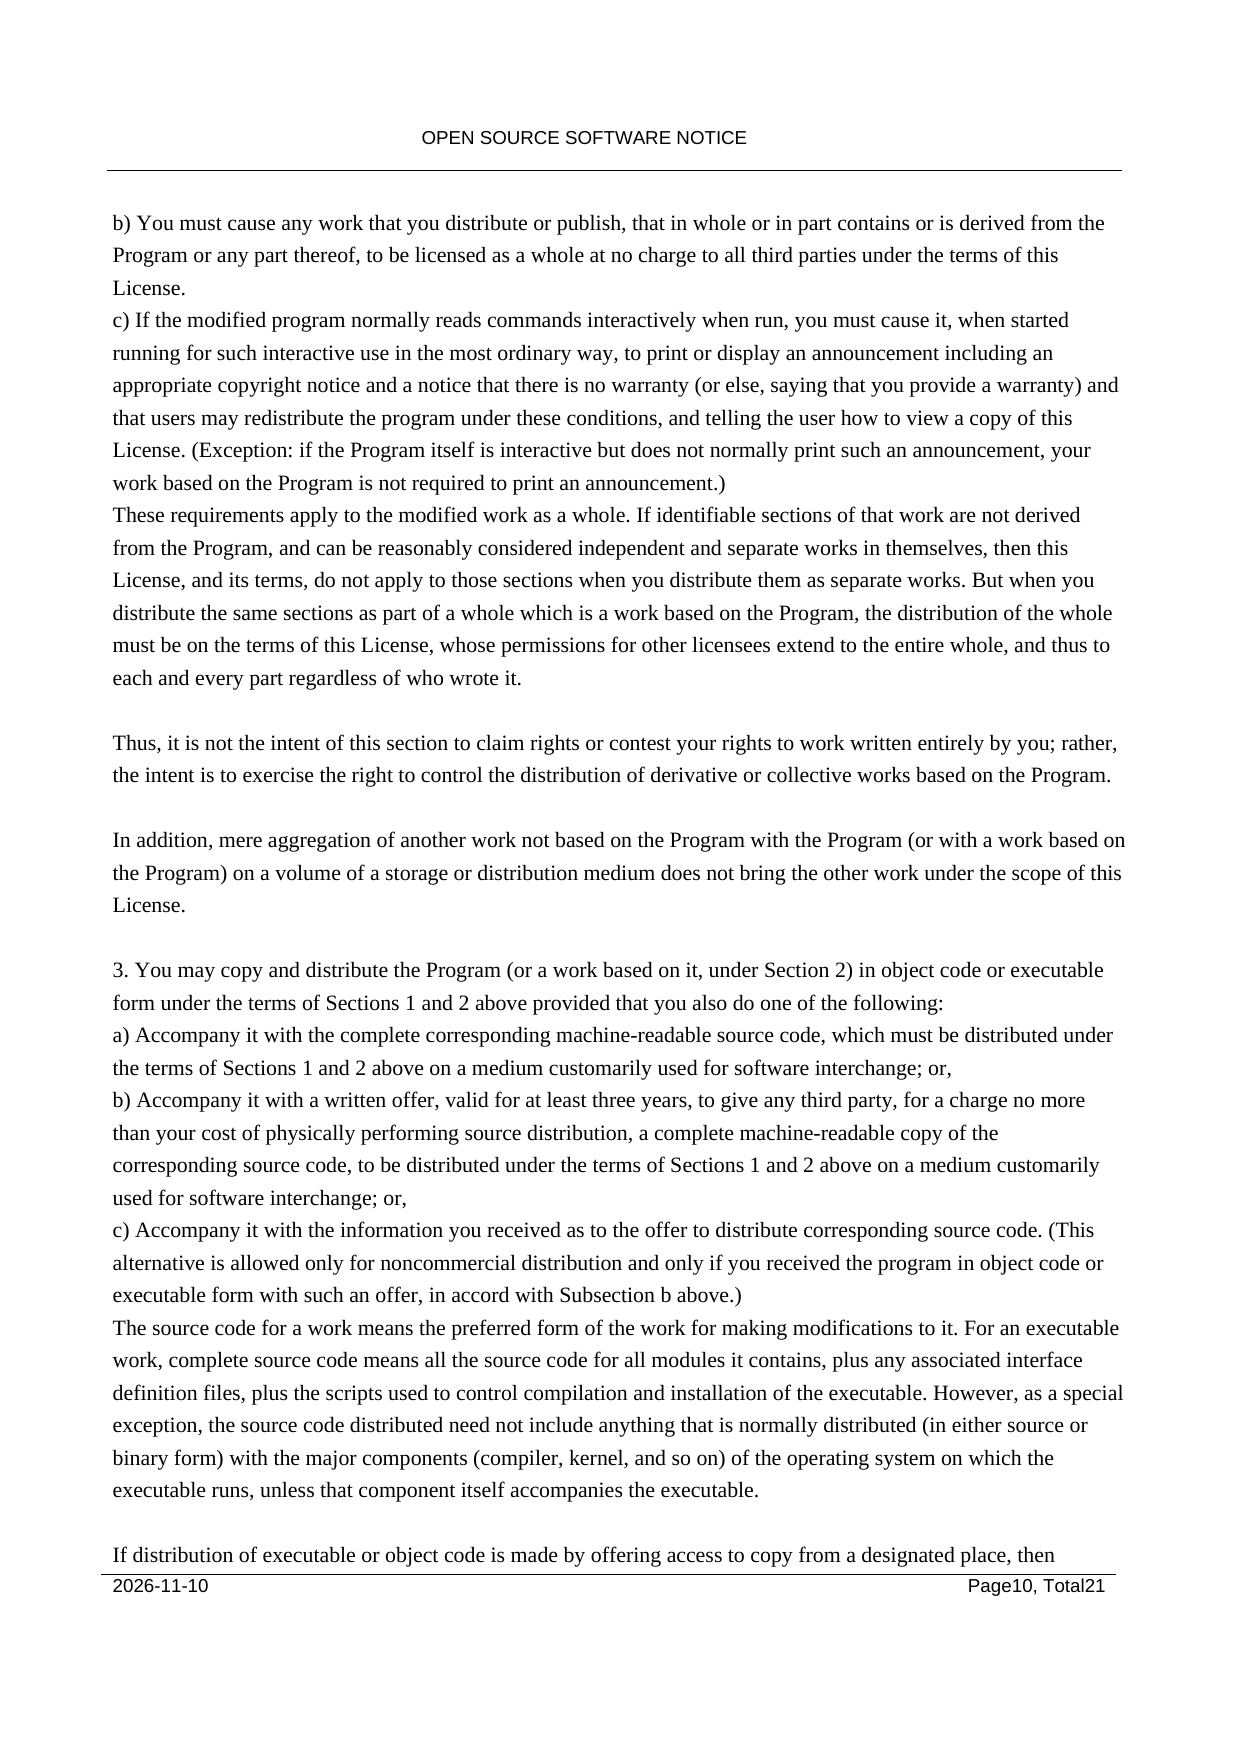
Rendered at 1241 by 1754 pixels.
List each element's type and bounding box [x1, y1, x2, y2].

text [112, 206, 1128, 1571]
